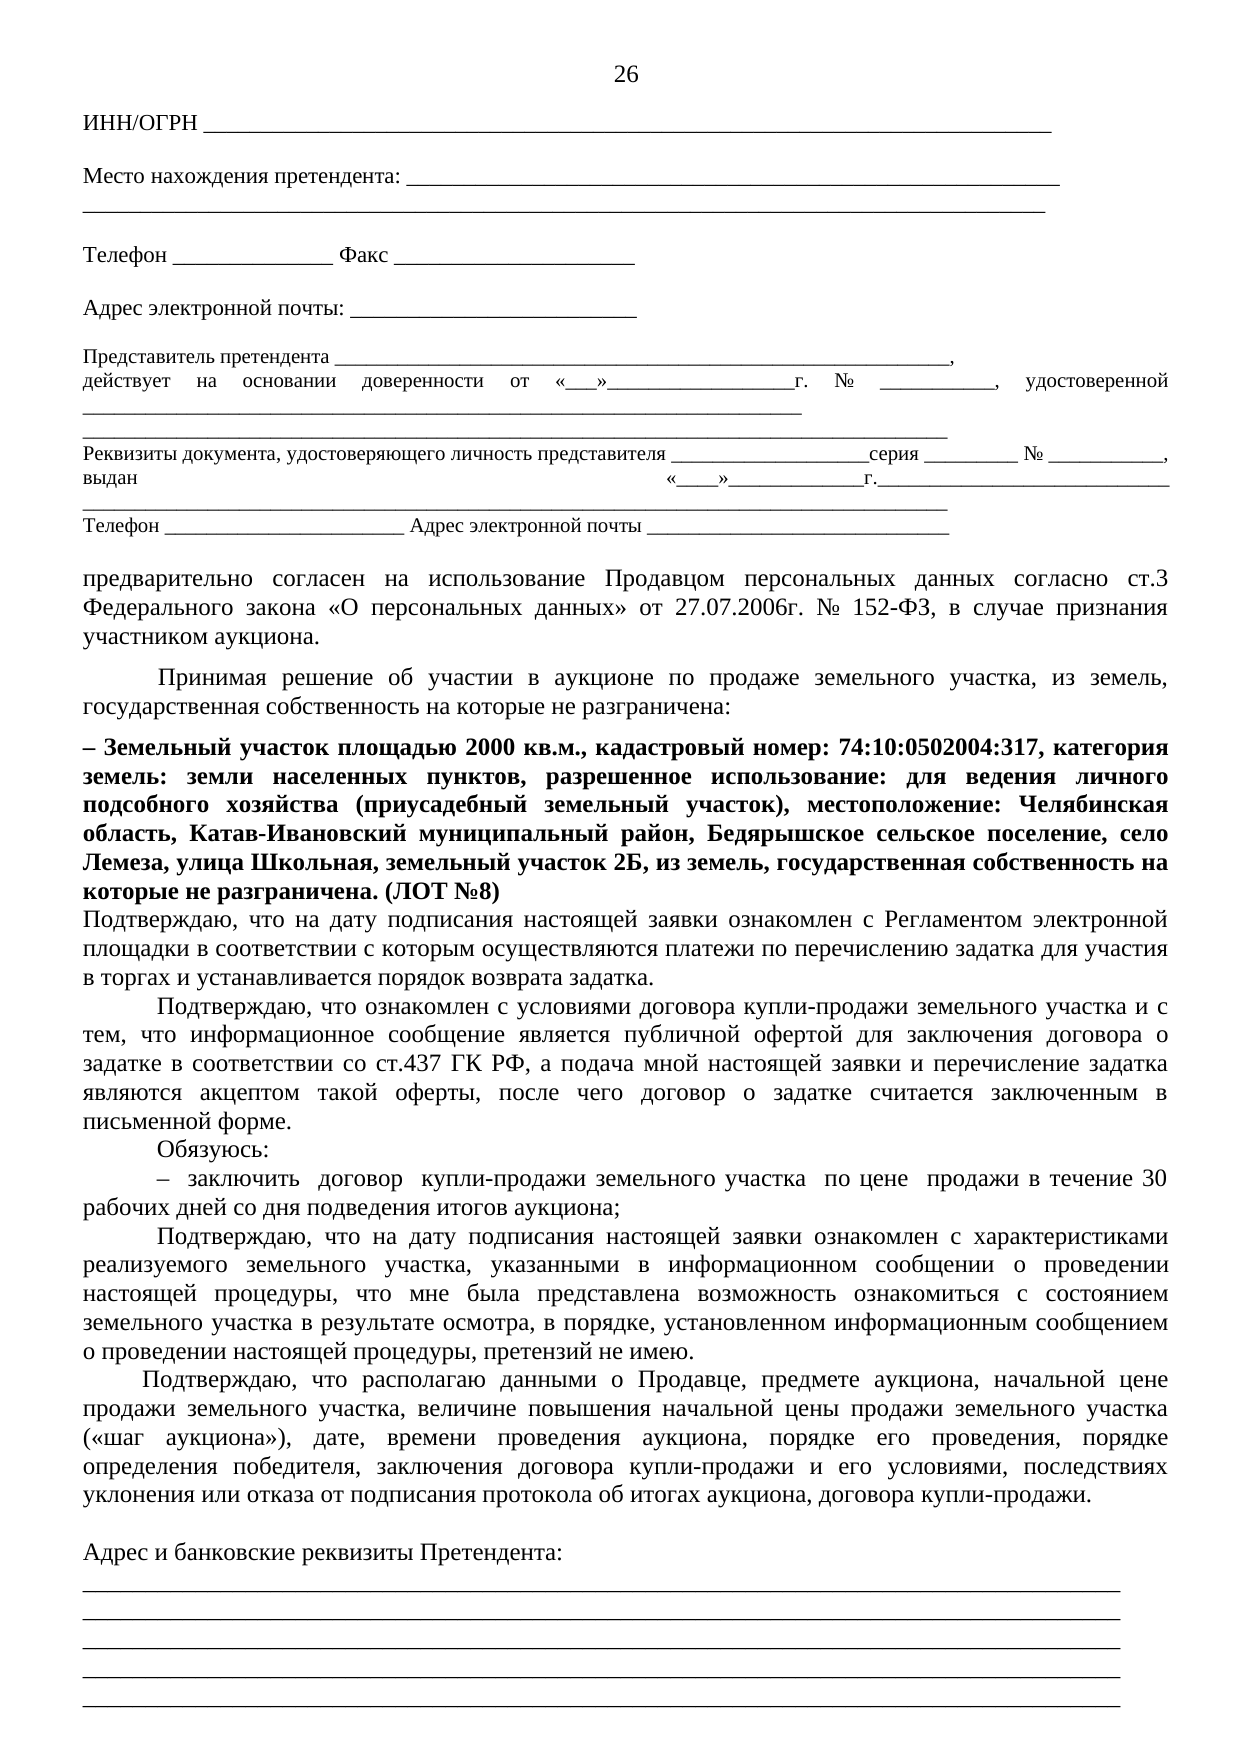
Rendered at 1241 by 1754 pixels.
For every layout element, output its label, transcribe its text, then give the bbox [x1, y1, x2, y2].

text Подтверждаю, что располагаю данными о Продавце, предмете аукциона, начальной цене продажи земельного участка, величине повышения начальной цены продажи земельного участка («шаг аукциона»), дате, времени проведения аукциона, порядке его проведения, порядке определения победителя, заключения договора купли-продажи и его условиями, последствиях уклонения или отказа от подписания протокола об итогах аукциона, договора купли-продажи. [83, 1364, 1169, 1508]
text действует на основании доверенности от «___»__________________г. № ___________, удостоверенной _____________________________________________________________________ [83, 368, 1169, 417]
text Подтверждаю, что ознакомлен с условиями договора купли-продажи земельного участка и с тем, что информационное сообщение является публичной офертой для заключения договора о задатке в соответствии со ст.437 ГК РФ, а подача мной настоящей заявки и перечисление задатка являются акцептом такой оферты, после чего договор о задатке считается заключенным в письменной форме. [83, 991, 1169, 1134]
text Реквизиты документа, удостоверяющего личность представителя ___________________серия _________ № ___________, выдан «____»_____________г.____________________________ ___________________________________________________________________________________ [83, 441, 1169, 513]
text предварительно согласен на использование Продавцом персональных данных согласно ст.3 Федерального закона «О персональных данных» от 27.07.2006г. № 152-ФЗ, в случае признания участником аукциона. [83, 563, 1169, 649]
text Представитель претендента ___________________________________________________________, [83, 344, 1169, 368]
text Принимая решение об участии в аукционе по продаже земельного участка, из земель, государственная собственность на которые не разграничена: [83, 662, 1169, 719]
text ___________________________________________________________________________________ [83, 417, 1169, 441]
text – Земельный участок площадью 2000 кв.м., кадастровый номер: 74:10:0502004:317, категория земель: земли населенных пунктов, разрешенное использование: для ведения личного подсобного хозяйства (приусадебный земельный участок), местоположение: Челябинская область, Катав-Ивановский муниципальный район, Бедярышское сельское поселение, село Лемеза, улица Школьная, земельный участок 2Б, из земель, государственная собственность на которые не разграничена. (ЛОТ №8) [83, 732, 1169, 904]
text Обязуюсь: [83, 1134, 1169, 1163]
text ___________________________________________________________________________________ [83, 1594, 1169, 1623]
text ___________________________________________________________________________________ [83, 1681, 1175, 1709]
text Подтверждаю, что на дату подписания настоящей заявки ознакомлен с характеристиками реализуемого земельного участка, указанными в информационном сообщении о проведении настоящей процедуры, что мне была представлена возможность ознакомиться с состоянием земельного участка в результате осмотра, в порядке, установленном информационным сообщением о проведении настоящей процедуры, претензий не имею. [83, 1221, 1169, 1364]
text Адрес и банковские реквизиты Претендента: [83, 1537, 1169, 1566]
text Адрес электронной почты: _________________________ [83, 294, 1169, 320]
text Место нахождения претендента: _________________________________________________________ [83, 162, 1169, 188]
text Телефон ______________ Факс _____________________ [83, 241, 1169, 268]
text ИНН/ОГРН __________________________________________________________________________ [83, 109, 1169, 136]
text Подтверждаю, что на дату подписания настоящей заявки ознакомлен с Регламентом электронной площадки в соответствии с которым осуществляются платежи по перечислению задатка для участия в торгах и устанавливается порядок возврата задатка. [83, 904, 1169, 991]
text – заключить договор купли-продажи земельного участка по цене продажи в течение 30 рабочих дней со дня подведения итогов аукциона; [83, 1163, 1169, 1221]
text ___________________________________________________________________________________ [83, 1652, 1169, 1681]
text ___________________________________________________________________________________ [83, 1566, 1169, 1594]
text ____________________________________________________________________________________ [83, 188, 1169, 215]
text Телефон _______________________ Адрес электронной почты _____________________________ [83, 513, 1169, 537]
text ___________________________________________________________________________________ [83, 1623, 1169, 1652]
